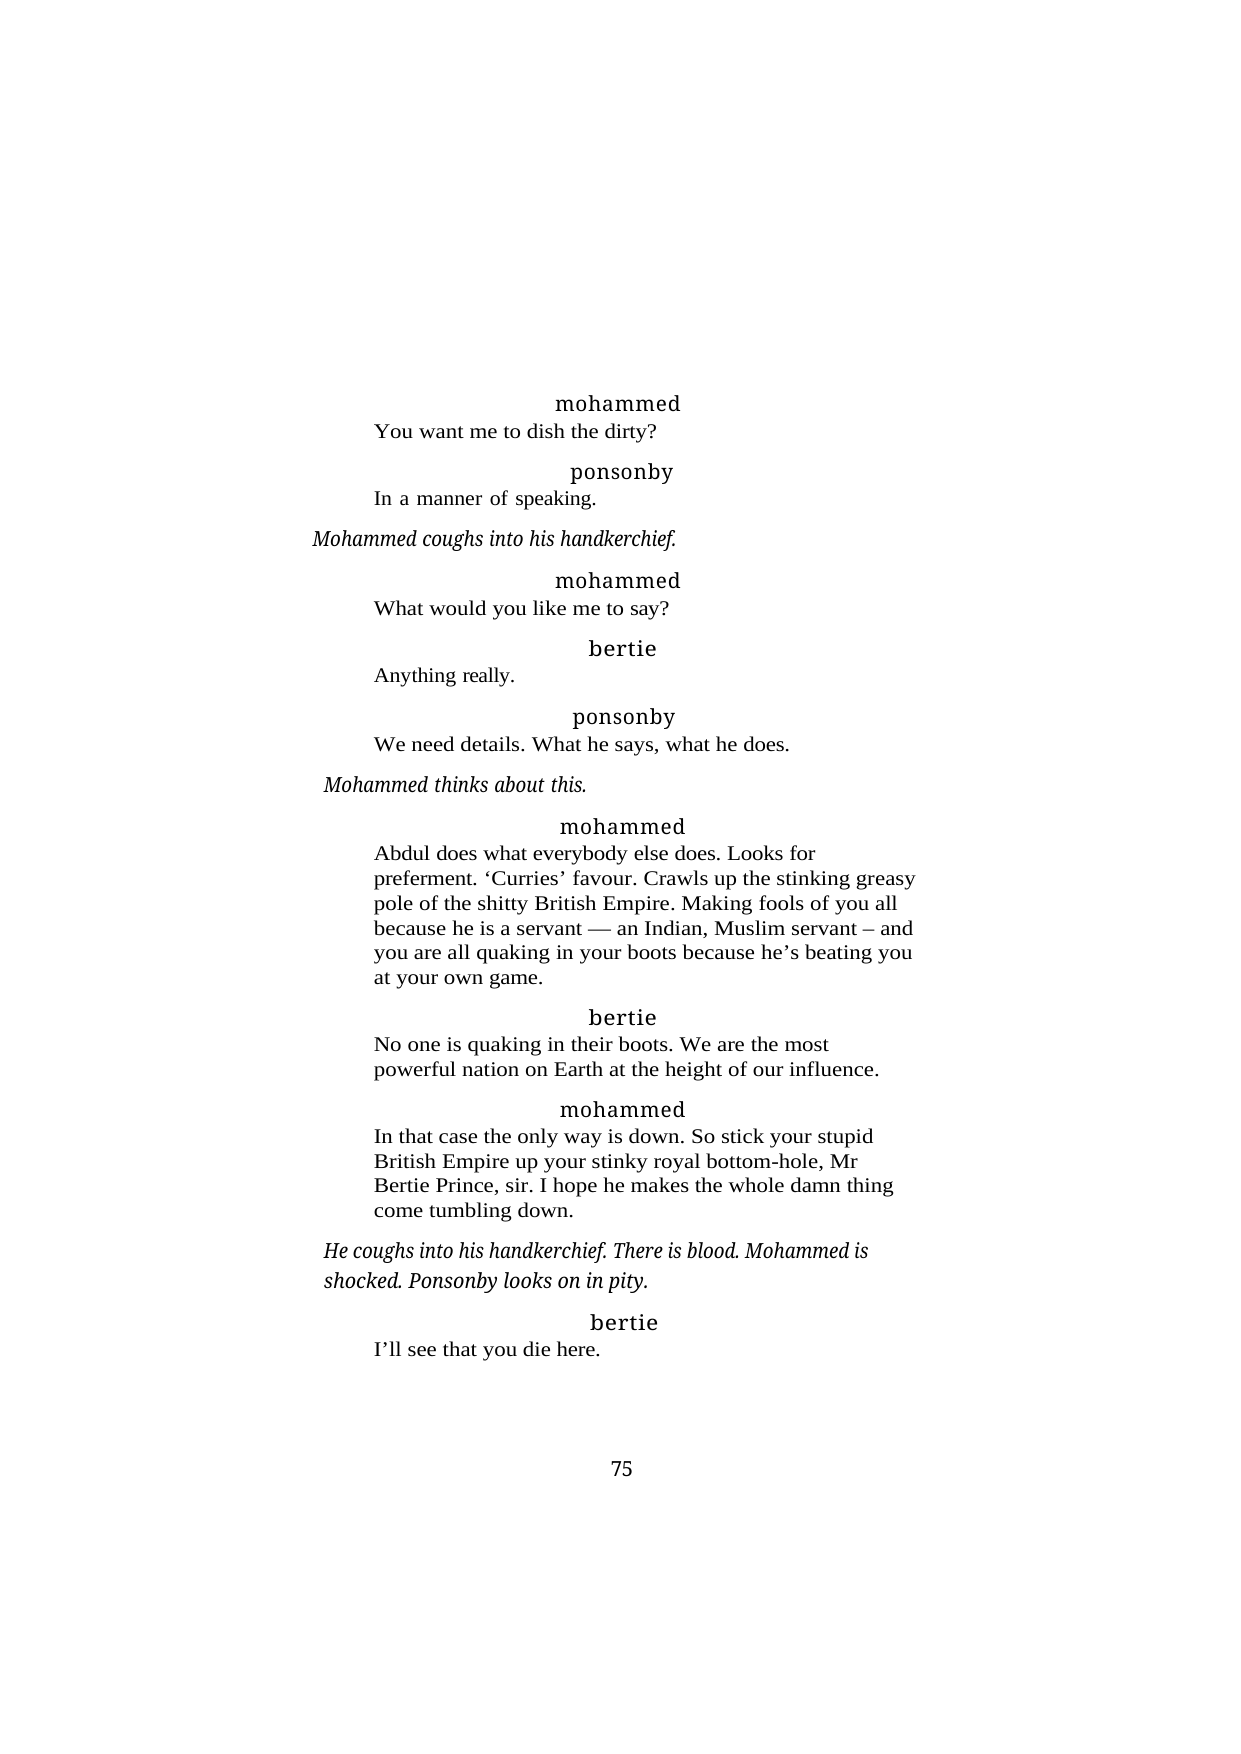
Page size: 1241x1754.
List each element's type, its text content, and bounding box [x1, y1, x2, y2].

text Anything really. [374, 663, 516, 687]
text mohammed [175, 389, 680, 418]
text In that case the only way is down. So stick your stupid British Empire up your stinky royal bottom-hole, Mr Bertie Prince, sir. I hope he makes the whole damn thing come tumbling down. [374, 1124, 918, 1222]
text What would you like me to say? [374, 596, 1065, 620]
text bertie [590, 1308, 1065, 1336]
text Abdul does what everybody else does. Looks for preferment. ‘Curries’ favour. Crawls up the stinking greasy pole of the shitty British Empire. Making fools of you all because he is a servant — an Indian, Muslim servant – and you are all quaking in your boots because he’s beating you at your own game. [374, 841, 920, 989]
text Mohammed thinks about this. [324, 770, 1065, 798]
text We need details. What he says, what he does. [374, 732, 1065, 756]
text ponsonby [175, 457, 673, 485]
text bertie [314, 634, 931, 662]
text I’ll see that you die here. [374, 1337, 1065, 1361]
text mohammed [314, 812, 931, 840]
text In a manner of speaking. [374, 486, 1065, 510]
text No one is quaking in their boots. We are the most powerful nation on Earth at the height of our influence. [374, 1032, 913, 1081]
text mohammed [175, 566, 680, 595]
text He coughs into his handkerchief. There is blood. Mohammed is shocked. Ponsonby looks on in pity. [324, 1236, 909, 1294]
text 75 [314, 1454, 930, 1483]
text bertie [314, 1003, 931, 1031]
text You want me to dish the dirty? [374, 419, 1065, 443]
text mohammed [314, 1095, 931, 1123]
text Mohammed coughs into his handkerchief. [175, 524, 676, 553]
text ponsonby [572, 702, 1065, 731]
